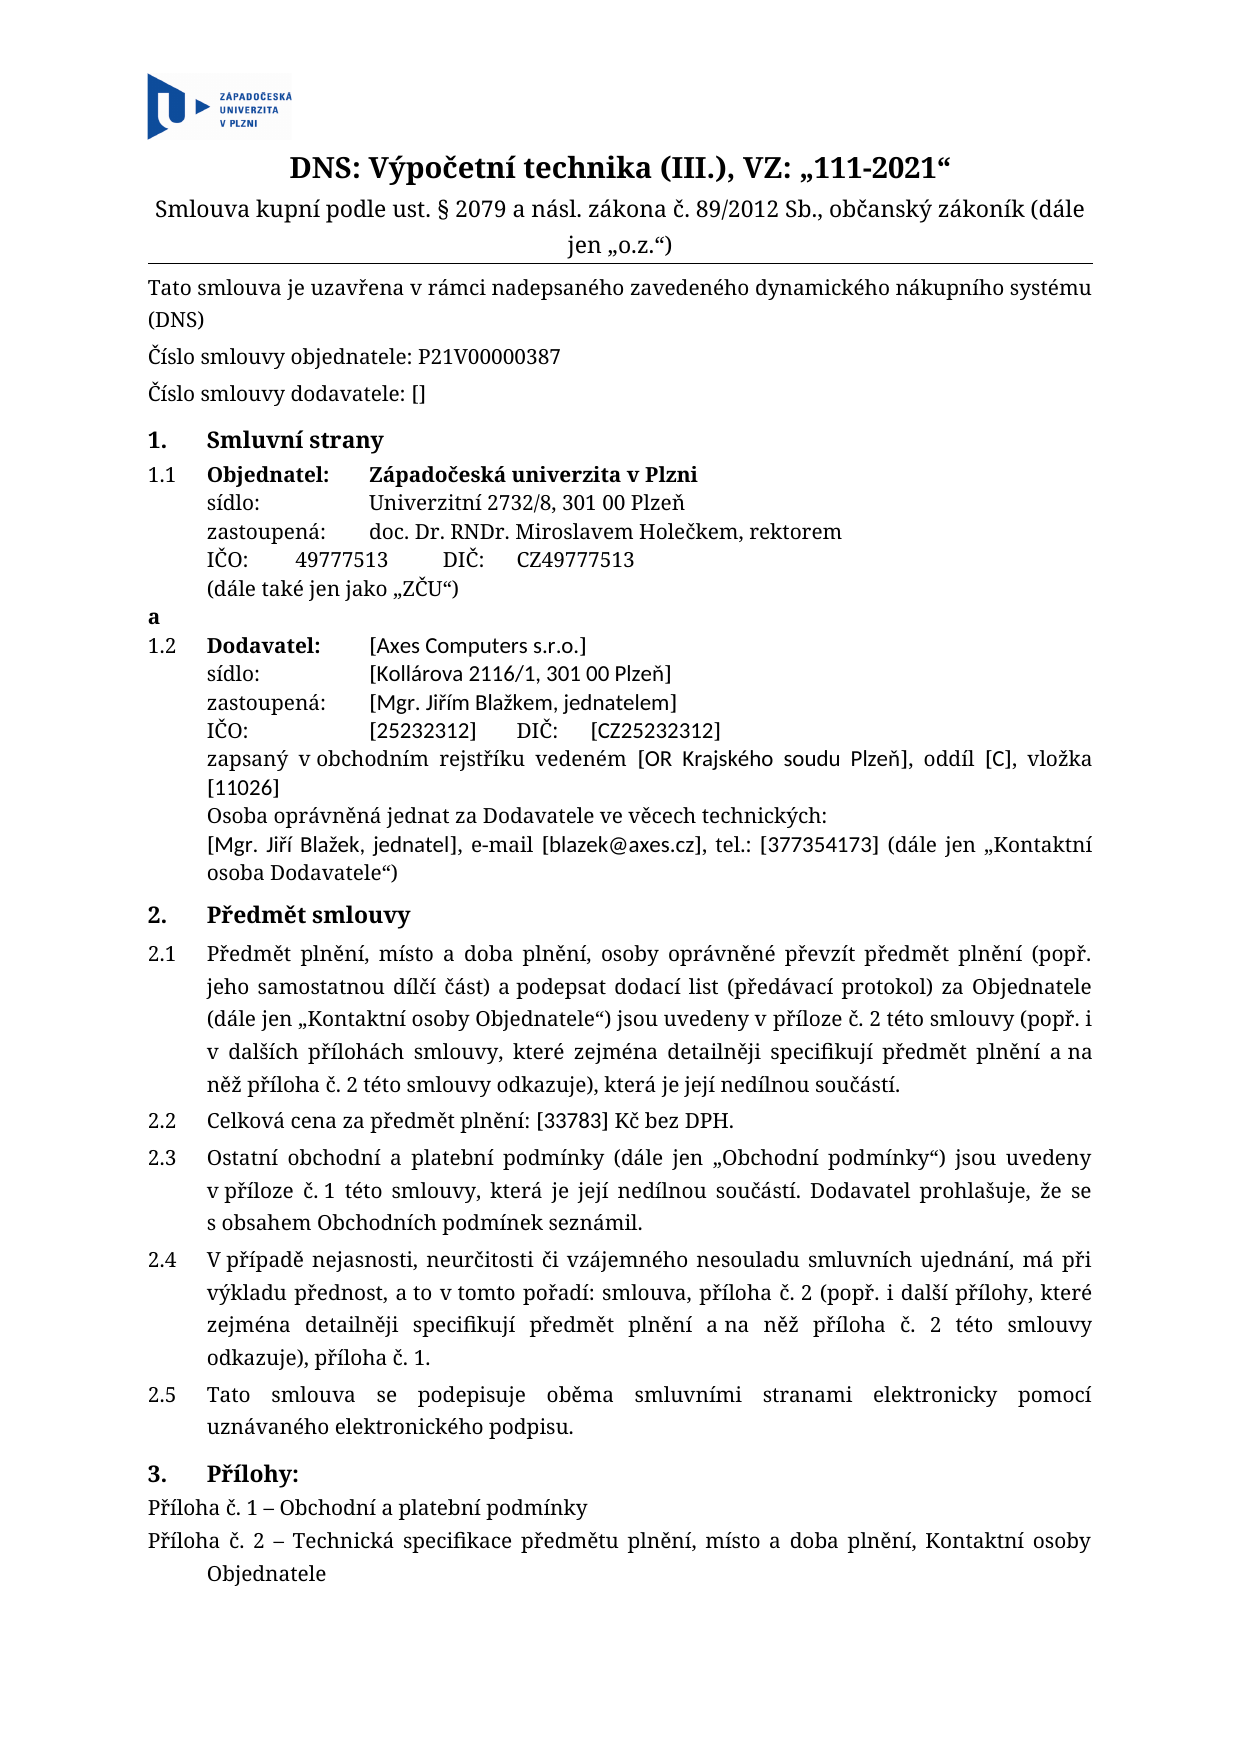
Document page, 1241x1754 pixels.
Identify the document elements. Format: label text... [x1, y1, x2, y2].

text IČO: 49777513 DIČ: CZ49777513 [207, 545, 1093, 574]
picture [147, 73, 292, 140]
list Přílohy: [148, 1457, 1093, 1489]
list V případě nejasnosti, neurčitosti či vzájemného nesouladu smluvních ujednání, má při výkladu přednost, a to v tomto pořadí: smlouva, příloha č. 2 (popř. i další přílohy, které zejména detailněji specifikují předmět plnění a na něž příloha č. 2 této smlouvy odkazuje), příloha č. 1. [148, 1245, 1093, 1371]
text zapsaný v obchodním rejstříku vedeném [OR Krajského soudu Plzeň], oddíl [C], vložka [11026] [207, 744, 1093, 801]
text IČO: [25232312] DIČ: [CZ25232312] [207, 716, 1093, 744]
list Smluvní strany [148, 424, 1093, 455]
text Číslo smlouvy objednatele: P21V00000387 [148, 342, 1093, 371]
text zastoupená: doc. Dr. RNDr. Miroslavem Holečkem, rektorem [207, 517, 1093, 545]
text a [148, 602, 1093, 631]
text Příloha č. 2 – Technická specifikace předmětu plnění, místo a doba plnění, Kontaktní osoby Objednatele [148, 1526, 1093, 1587]
text (dále také jen jako „ZČU“) [207, 574, 1093, 602]
text Smlouva kupní podle ust. § 2079 a násl. zákona č. 89/2012 Sb., občanský zákoník (dále jen „o.z.“) [148, 193, 1093, 263]
list Celková cena za předmět plnění: [33783] Kč bez DPH. [148, 1106, 1093, 1135]
text DNS: Výpočetní technika (III.), VZ: „111-2021“ [148, 148, 1093, 187]
text zastoupená: [Mgr. Jiřím Blažkem, jednatelem] [207, 688, 1093, 716]
text Příloha č. 1 – Obchodní a platební podmínky [148, 1493, 1093, 1522]
list Předmět smlouvy [148, 899, 1093, 930]
list Předmět plnění, místo a doba plnění, osoby oprávněné převzít předmět plnění (popř. jeho samostatnou dílčí část) a podepsat dodací list (předávací protokol) za Objednatele (dále jen „Kontaktní osoby Objednatele“) jsou uvedeny v příloze č. 2 této smlouvy (popř. i v dalších přílohách smlouvy, které zejména detailněji specifikují předmět plnění a na něž příloha č. 2 této smlouvy odkazuje), která je její nedílnou součástí. [148, 939, 1093, 1098]
list Ostatní obchodní a platební podmínky (dále jen „Obchodní podmínky“) jsou uvedeny v příloze č. 1 této smlouvy, která je její nedílnou součástí. Dodavatel prohlašuje, že se s obsahem Obchodních podmínek seznámil. [148, 1143, 1093, 1237]
text [Mgr. Jiří Blažek, jednatel], e-mail [blazek@axes.cz], tel.: [377354173] (dále jen „Kontaktní osoba Dodavatele“) [207, 830, 1093, 887]
text sídlo: [Kollárova 2116/1, 301 00 Plzeň] [207, 659, 1093, 688]
list Objednatel: Západočeská univerzita v Plzni [148, 460, 1093, 488]
list Dodavatel: [Axes Computers s.r.o.] [148, 631, 1093, 659]
text Číslo smlouvy dodavatele: [] [148, 379, 1093, 407]
text Osoba oprávněná jednat za Dodavatele ve věcech technických: [207, 801, 1093, 830]
list Tato smlouva se podepisuje oběma smluvními stranami elektronicky pomocí uznávaného elektronického podpisu. [148, 1380, 1093, 1441]
text sídlo: Univerzitní 2732/8, 301 00 Plzeň [207, 488, 1093, 517]
text Tato smlouva je uzavřena v rámci nadepsaného zavedeného dynamického nákupního systému (DNS) [148, 273, 1093, 334]
